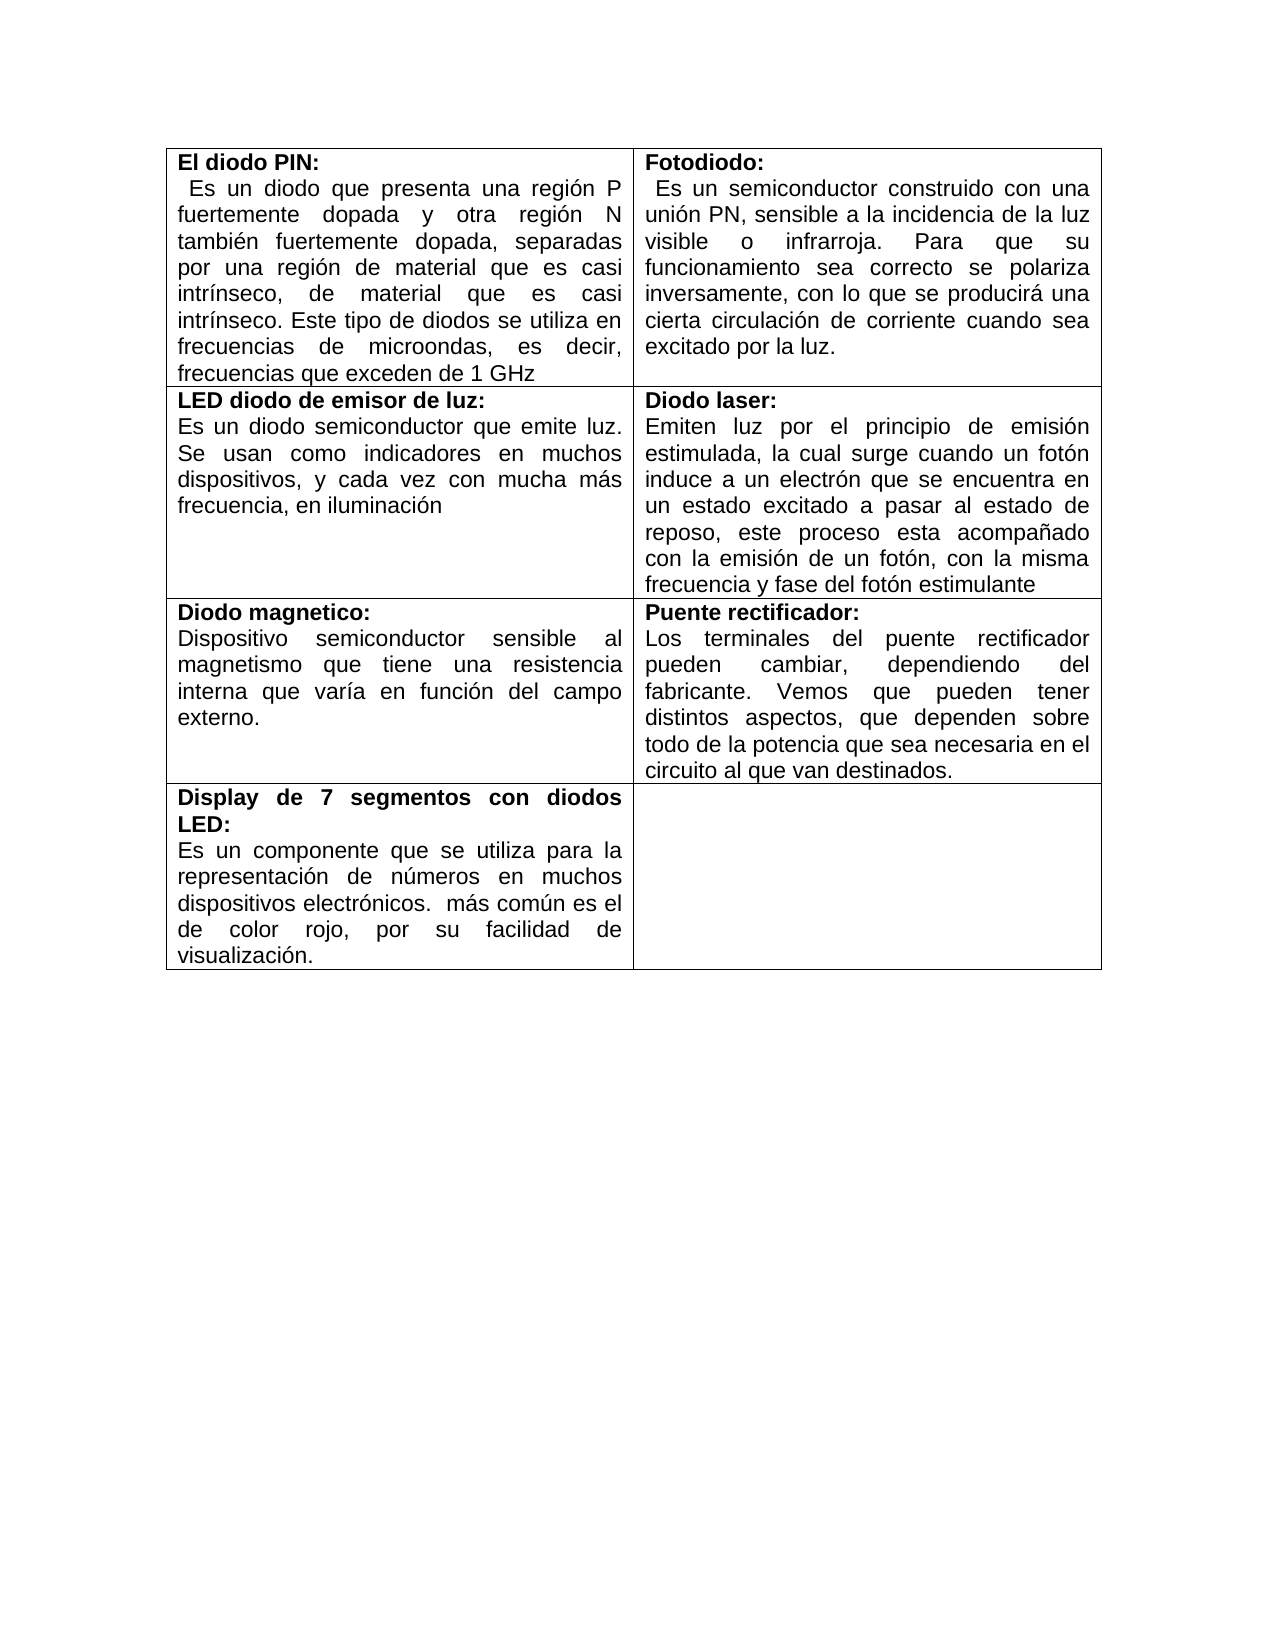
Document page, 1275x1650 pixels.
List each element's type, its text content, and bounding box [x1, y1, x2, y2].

table_cell LED diodo de emisor de luz: Es un diodo semiconductor que emite luz. Se usan como indicadores en muchos dispositivos, y cada vez con mucha más frecuencia, en iluminación [167, 387, 633, 598]
table_cell Display de 7 segmentos con diodos LED: Es un componente que se utiliza para la representación de números en muchos dispositivos electrónicos. más común es el de color rojo, por su facilidad de visualización. [167, 784, 633, 969]
table_cell Puente rectificador: Los terminales del puente rectificador pueden cambiar, dependiendo del fabricante. Vemos que pueden tener distintos aspectos, que dependen sobre todo de la potencia que sea necesaria en el circuito al que van destinados. [634, 599, 1101, 783]
table_cell Diodo magnetico: Dispositivo semiconductor sensible al magnetismo que tiene una resistencia interna que varía en función del campo externo. [167, 599, 633, 783]
table_cell Fotodiodo: Es un semiconductor construido con una unión PN, sensible a la incidencia de la luz visible o infrarroja. Para que su funcionamiento sea correcto se polariza inversamente, con lo que se producirá una cierta circulación de corriente cuando sea excitado por la luz. [634, 149, 1101, 386]
table_cell [634, 784, 1101, 969]
table_cell Diodo laser: Emiten luz por el principio de emisión estimulada, la cual surge cuando un fotón induce a un electrón que se encuentra en un estado excitado a pasar al estado de reposo, este proceso esta acompañado con la emisión de un fotón, con la misma frecuencia y fase del fotón estimulante [634, 387, 1101, 598]
table_cell El diodo PIN: Es un diodo que presenta una región P fuertemente dopada y otra región N también fuertemente dopada, separadas por una región de material que es casi intrínseco, de material que es casi intrínseco. Este tipo de diodos se utiliza en frecuencias de microondas, es decir, frecuencias que exceden de 1 GHz [167, 149, 633, 386]
